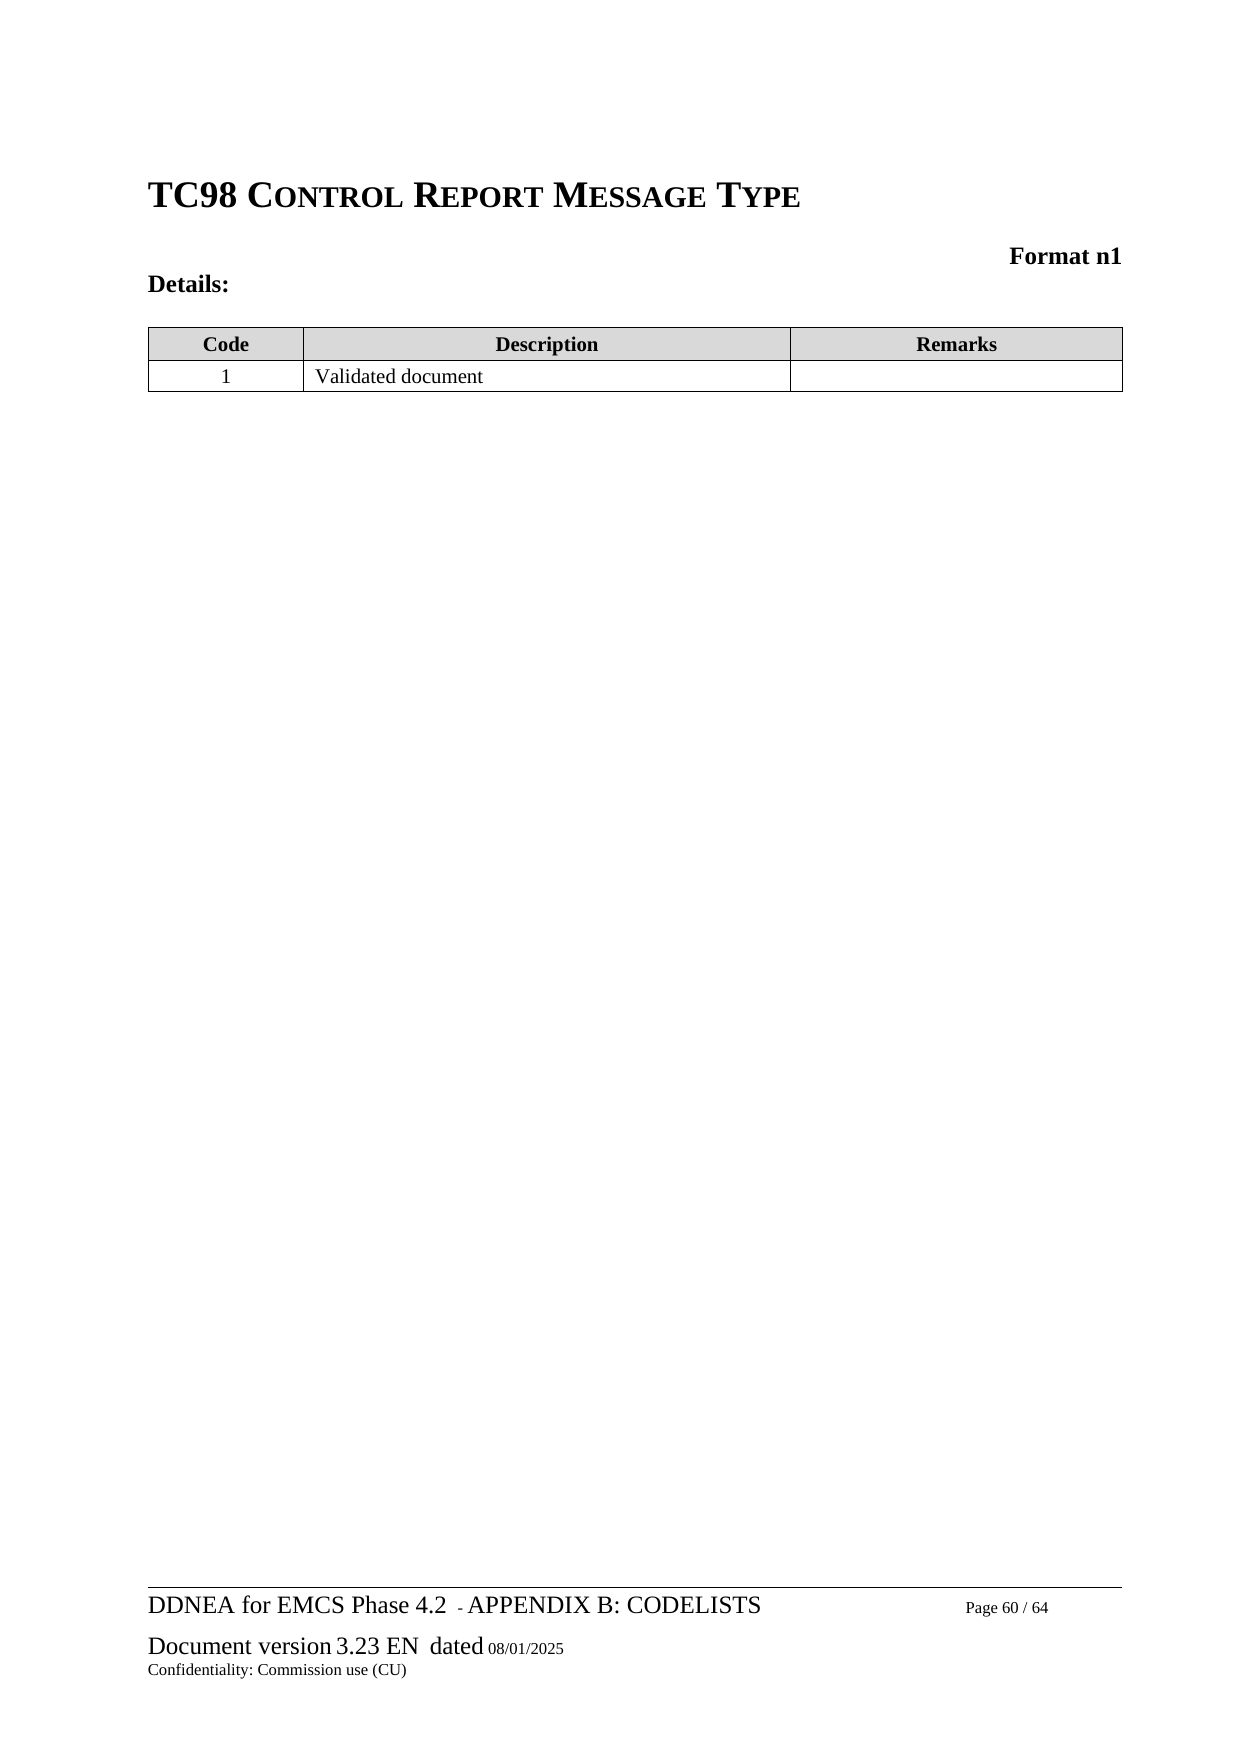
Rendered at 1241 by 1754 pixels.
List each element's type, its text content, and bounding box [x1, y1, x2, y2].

table_cell [791, 361, 1122, 391]
text Details: [148, 269, 1122, 298]
table_cell 1 [149, 361, 303, 391]
table_cell Validated document [304, 361, 790, 391]
text Format n1 [148, 241, 1122, 269]
table_header Code [149, 328, 303, 360]
table_header Description [304, 328, 790, 360]
text TC98 Control Report Message Type [148, 173, 1122, 216]
table_header Remarks [791, 328, 1122, 360]
